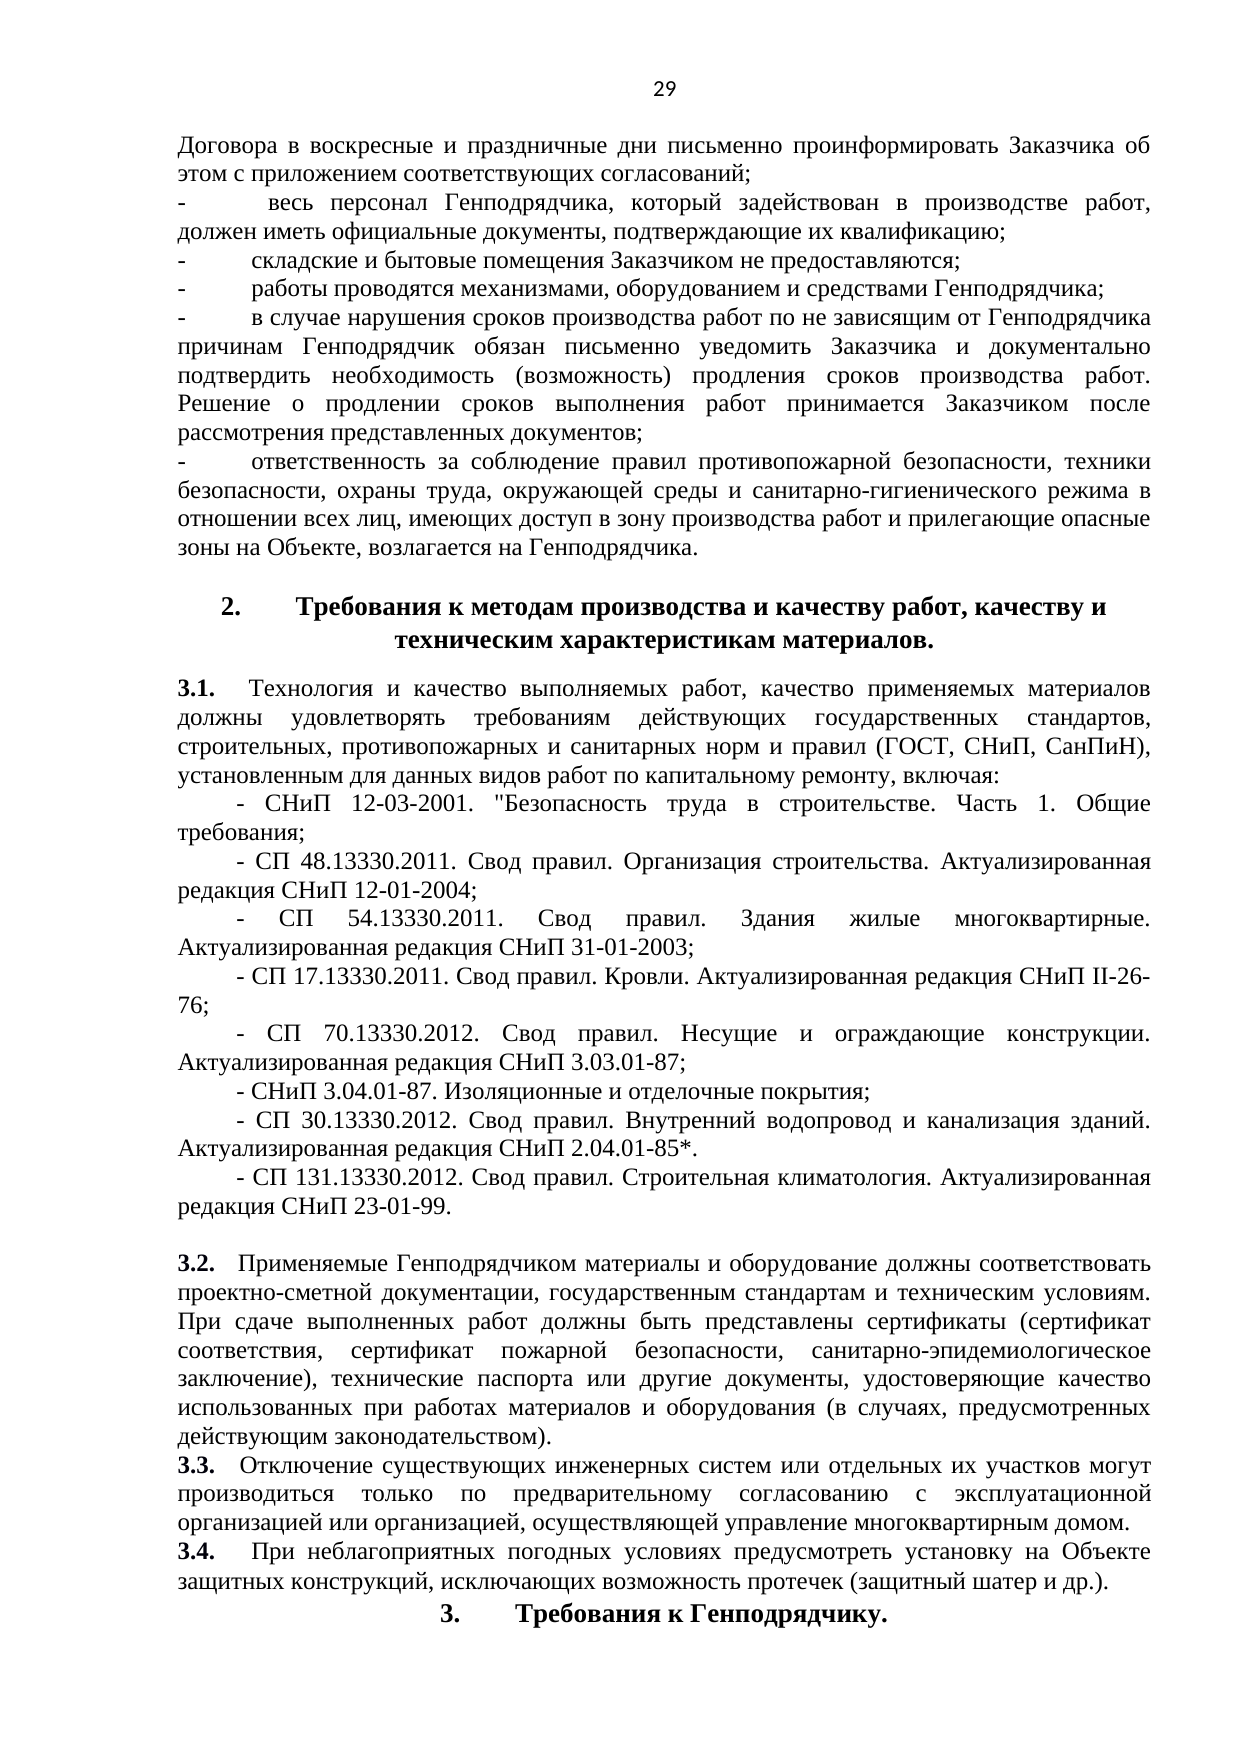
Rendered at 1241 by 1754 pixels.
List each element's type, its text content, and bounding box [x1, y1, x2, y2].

list Требования к Генподрядчику. [176, 1597, 1152, 1628]
text - ответственность за соблюдение правил противопожарной безопасности, техники безопасности, охраны труда, окружающей среды и санитарно-гигиенического режима в отношении всех лиц, имеющих доступ в зону производства работ и прилегающие опасные зоны на Объекте, возлагается на Генподрядчика. [177, 446, 1152, 561]
text - СП 131.13330.2012. Свод правил. Строительная климатология. Актуализированная редакция СНиП 23-01-99. [177, 1162, 1152, 1220]
text - в случае нарушения сроков производства работ по не зависящим от Генподрядчика причинам Генподрядчик обязан письменно уведомить Заказчика и документально подтвердить необходимость (возможность) продления сроков производства работ. Решение о продлении сроков выполнения работ принимается Заказчиком после рассмотрения представленных документов; [177, 302, 1152, 446]
text - СП 70.13330.2012. Свод правил. Несущие и ограждающие конструкции. Актуализированная редакция СНиП 3.03.01-87; [177, 1018, 1152, 1076]
text - работы проводятся механизмами, оборудованием и средствами Генподрядчика; [177, 273, 1152, 302]
text - СНиП 3.04.01-87. Изоляционные и отделочные покрытия; [177, 1076, 1152, 1105]
text - СП 17.13330.2011. Свод правил. Кровли. Актуализированная редакция СНиП II-26-76; [177, 961, 1152, 1018]
text - весь персонал Генподрядчика, который задействован в производстве работ, должен иметь официальные документы, подтверждающие их квалификацию; [177, 187, 1152, 245]
text Договора в воскресные и праздничные дни письменно проинформировать Заказчика об этом с приложением соответствующих согласований; [177, 130, 1152, 187]
list Отключение существующих инженерных систем или отдельных их участков могут производиться только по предварительному согласованию с эксплуатационной организацией или организацией, осуществляющей управление многоквартирным домом. [177, 1450, 1152, 1536]
text - СП 54.13330.2011. Свод правил. Здания жилые многоквартирные. Актуализированная редакция СНиП 31-01-2003; [177, 903, 1152, 961]
text - СП 30.13330.2012. Свод правил. Внутренний водопровод и канализация зданий. Актуализированная редакция СНиП 2.04.01-85*. [177, 1105, 1152, 1162]
text - СНиП 12-03-2001. "Безопасность труда в строительстве. Часть 1. Общие требования; [177, 788, 1152, 846]
list При неблагоприятных погодных условиях предусмотреть установку на Объекте защитных конструкций, исключающих возможность протечек (защитный шатер и др.). [177, 1536, 1152, 1595]
text - складские и бытовые помещения Заказчиком не предоставляются; [177, 245, 1152, 273]
text - СП 48.13330.2011. Свод правил. Организация строительства. Актуализированная редакция СНиП 12-01-2004; [177, 846, 1152, 903]
list Требования к методам производства и качеству работ, качеству и техническим характеристикам материалов. [176, 590, 1152, 654]
text 3.1. Технология и качество выполняемых работ, качество применяемых материалов должны удовлетворять требованиям действующих государственных стандартов, строительных, противопожарных и санитарных норм и правил (ГОСТ, СНиП, СанПиН), установленным для данных видов работ по капитальному ремонту, включая: [177, 673, 1152, 788]
list Применяемые Генподрядчиком материалы и оборудование должны соответствовать проектно-сметной документации, государственным стандартам и техническим условиям. При сдаче выполненных работ должны быть представлены сертификаты (сертификат соответствия, сертификат пожарной безопасности, санитарно-эпидемиологическое заключение), технические паспорта или другие документы, удостоверяющие качество использованных при работах материалов и оборудования (в случаях, предусмотренных действующим законодательством). [177, 1248, 1152, 1450]
